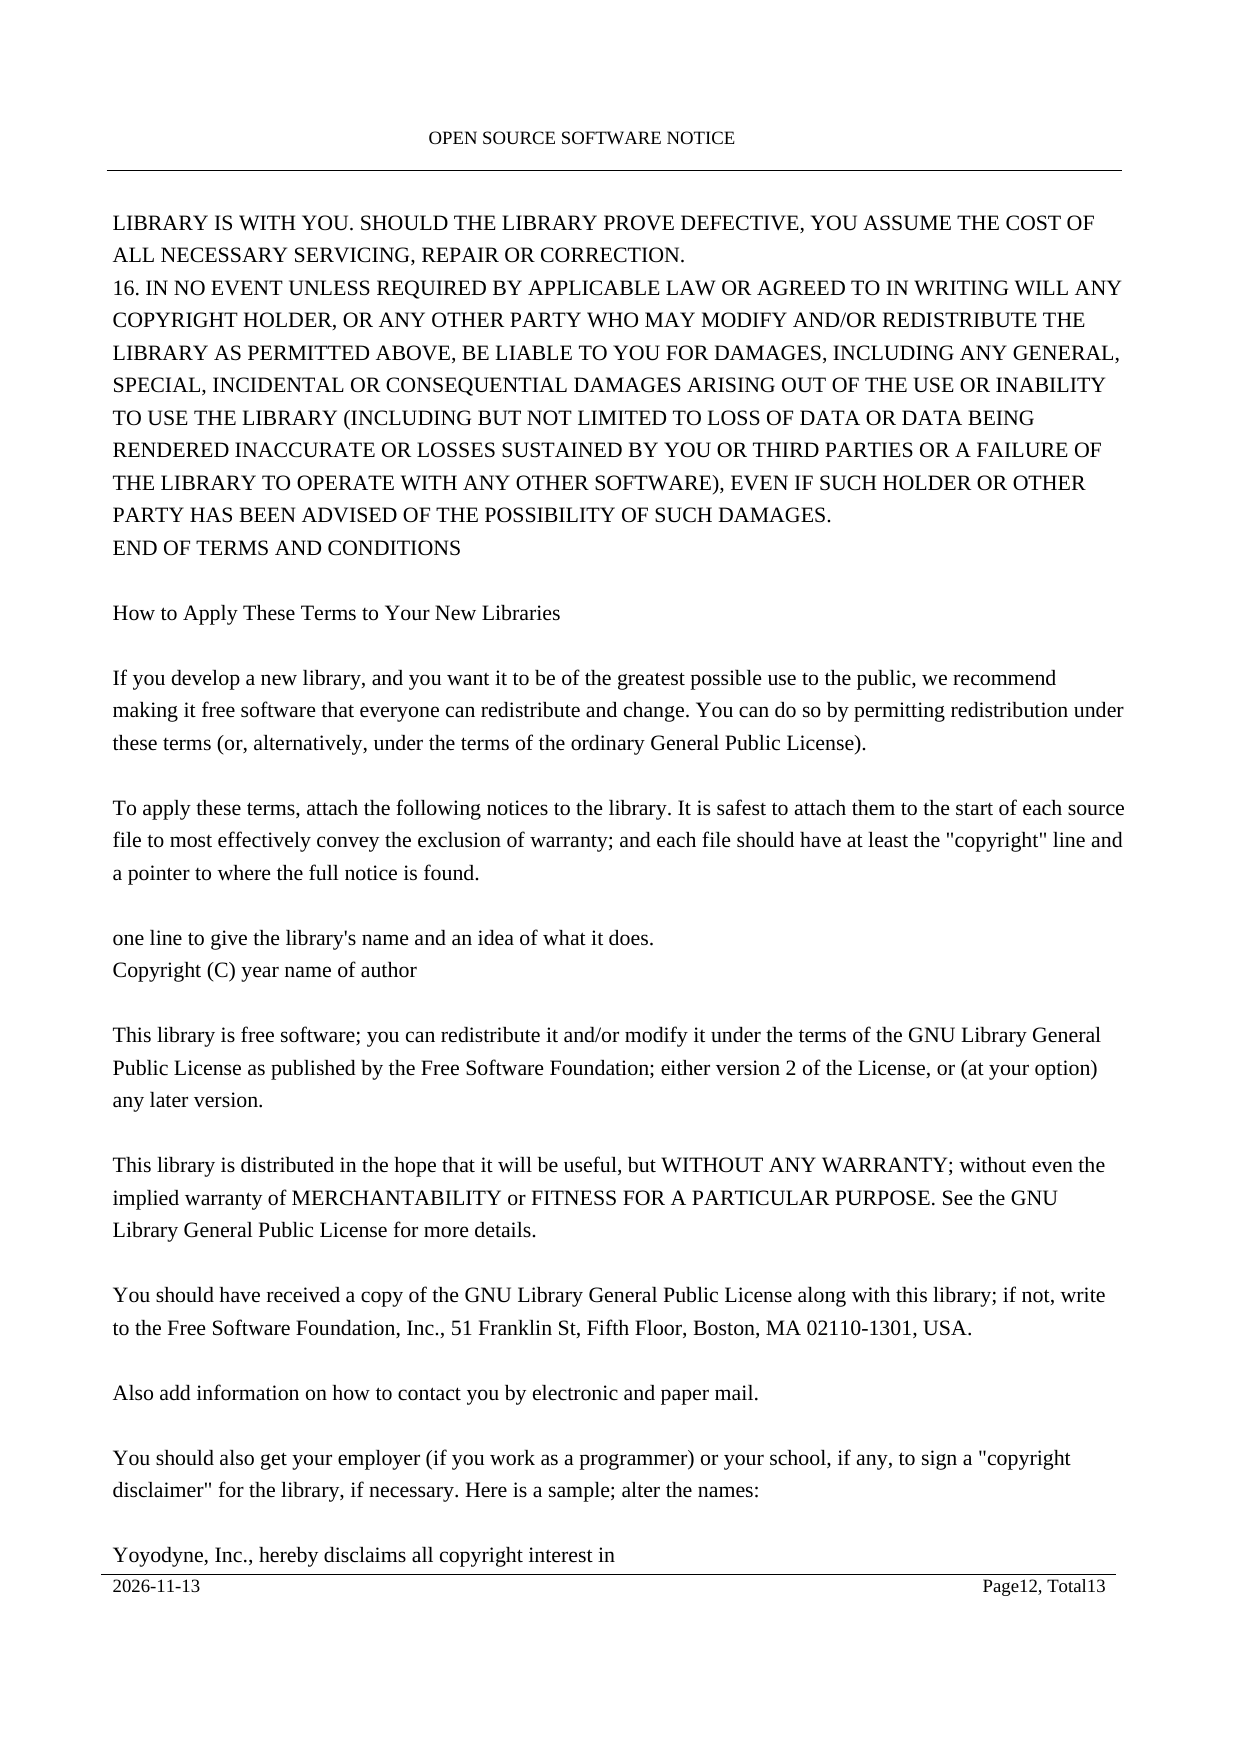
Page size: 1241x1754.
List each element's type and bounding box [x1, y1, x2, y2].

text [112, 206, 1128, 1571]
